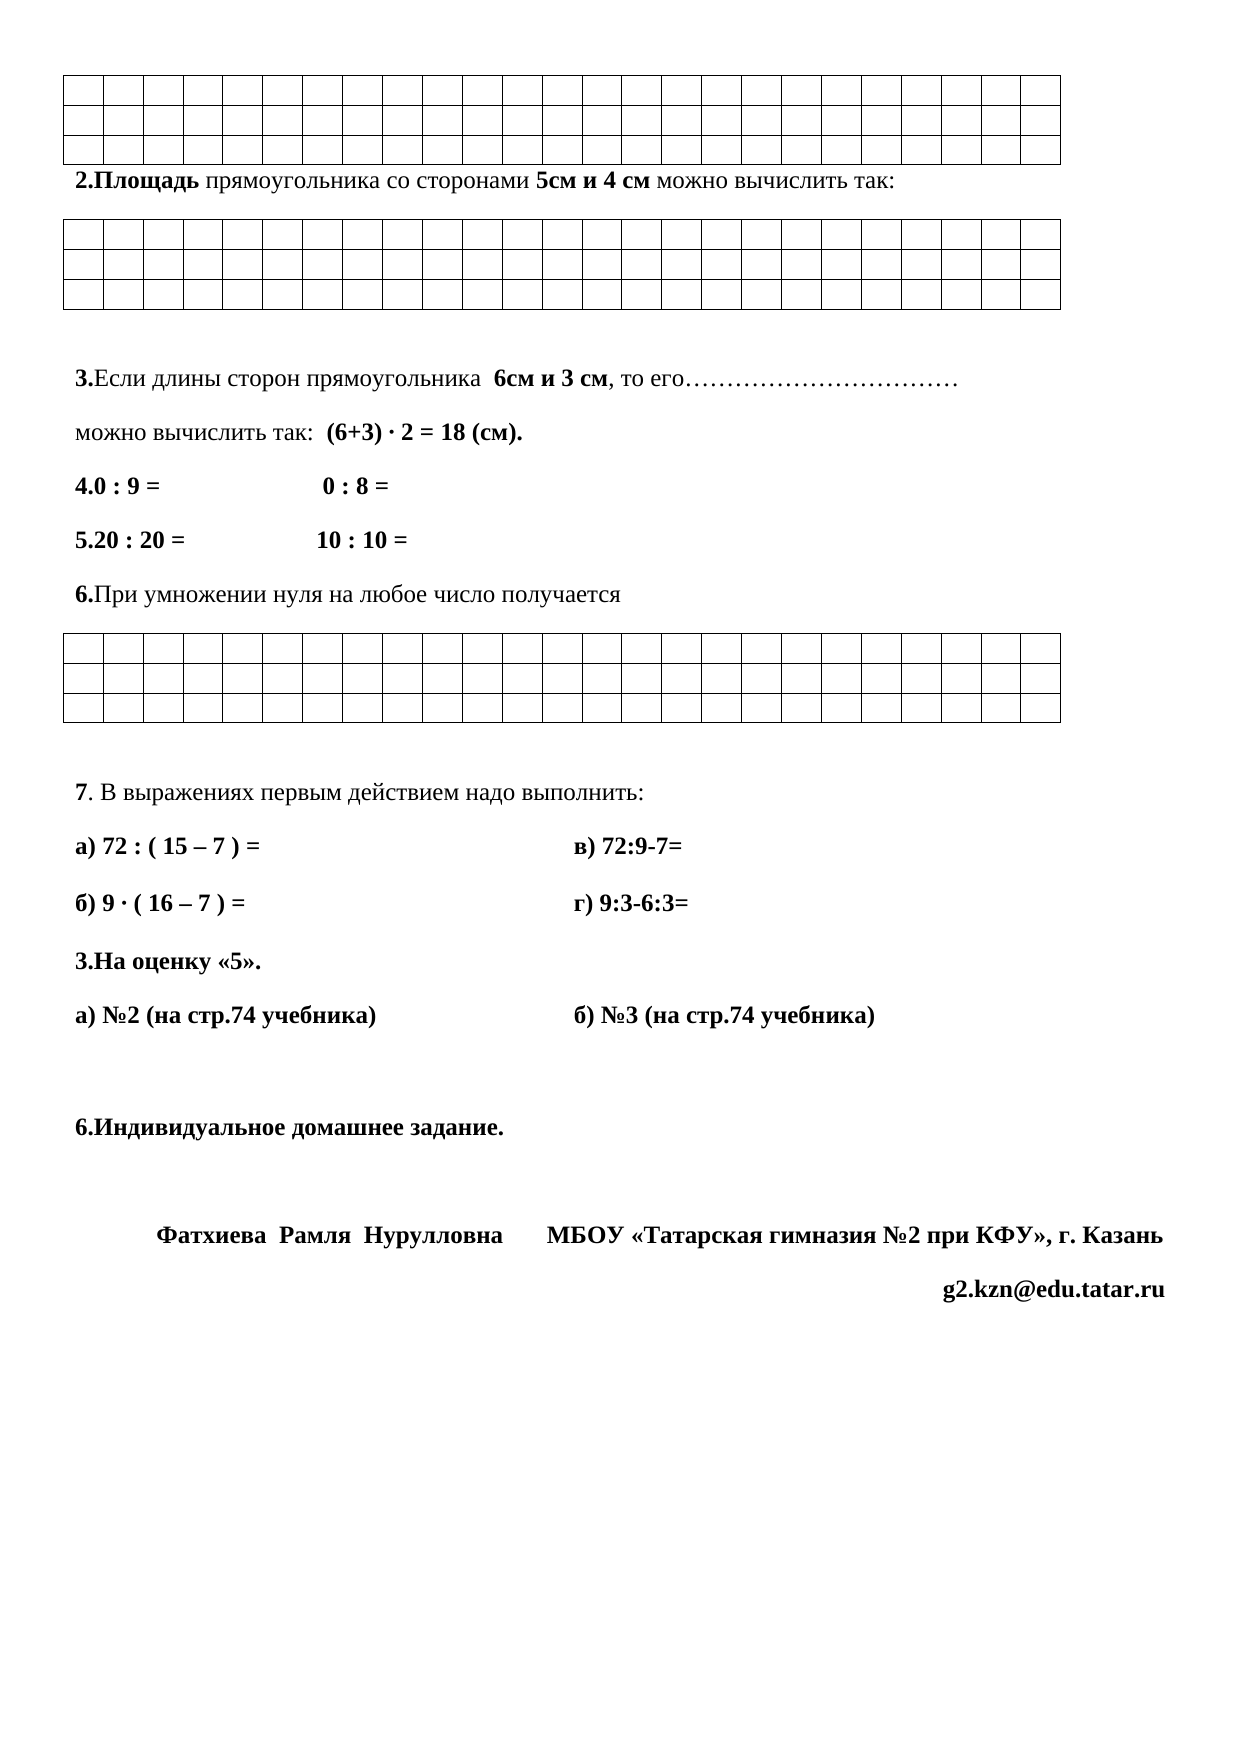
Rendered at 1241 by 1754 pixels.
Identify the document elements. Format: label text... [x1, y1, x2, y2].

table_cell [982, 664, 1020, 692]
table_cell [463, 694, 502, 722]
table_header [702, 76, 741, 105]
table_header [383, 634, 422, 663]
table_header [503, 76, 542, 105]
table_cell [343, 280, 382, 309]
table_header [64, 76, 103, 105]
table_cell [742, 664, 781, 692]
table_header [1021, 76, 1060, 105]
table_header [263, 76, 302, 105]
table_cell [583, 136, 621, 164]
table_cell [862, 250, 901, 279]
table_header [184, 76, 222, 105]
table_cell [782, 664, 821, 692]
table_cell [64, 136, 103, 164]
table_cell [503, 694, 542, 722]
table_cell [622, 664, 661, 692]
table_cell [64, 664, 103, 692]
table_cell [583, 664, 621, 692]
table_cell [742, 280, 781, 309]
table_header [144, 76, 183, 105]
table_cell [144, 250, 183, 279]
table_header [184, 220, 222, 249]
table_header [144, 634, 183, 663]
table_header [463, 634, 502, 663]
table_header [263, 634, 302, 663]
table_header [423, 220, 462, 249]
table_cell [503, 106, 542, 134]
table_header [303, 220, 342, 249]
table_cell [463, 106, 502, 134]
table_cell [822, 664, 861, 692]
table_header [1021, 220, 1060, 249]
table_header [822, 220, 861, 249]
table_header [303, 634, 342, 663]
table_header [862, 220, 901, 249]
table_header [982, 220, 1020, 249]
table_cell [263, 106, 302, 134]
table_cell [423, 280, 462, 309]
table_cell [383, 136, 422, 164]
table_cell [942, 136, 981, 164]
table_header [104, 220, 143, 249]
table_header [822, 634, 861, 663]
table_cell [343, 664, 382, 692]
table_cell [223, 664, 262, 692]
table_cell [184, 694, 222, 722]
table_cell [782, 280, 821, 309]
table_cell [104, 694, 143, 722]
table_header [662, 220, 701, 249]
table_cell [144, 664, 183, 692]
table_header [982, 634, 1020, 663]
table_cell [902, 106, 941, 134]
table_cell [543, 664, 582, 692]
table_cell [184, 280, 222, 309]
text 3.Если длины сторон прямоугольника 6см и 3 см, то его…………………………… [75, 363, 1165, 392]
table_cell [982, 694, 1020, 722]
table_cell [702, 106, 741, 134]
table_cell [184, 250, 222, 279]
table_header [622, 634, 661, 663]
table_cell [583, 106, 621, 134]
table_cell [822, 694, 861, 722]
table_header [223, 76, 262, 105]
table_header [862, 76, 901, 105]
table_cell [263, 280, 302, 309]
table_cell [144, 694, 183, 722]
table_header [383, 76, 422, 105]
table_cell [223, 136, 262, 164]
table_header [622, 220, 661, 249]
table_header [742, 220, 781, 249]
table_header [184, 634, 222, 663]
table_cell [303, 250, 342, 279]
table_header [463, 220, 502, 249]
table_header [343, 634, 382, 663]
table_cell [383, 694, 422, 722]
text 6.При умножении нуля на любое число получается [75, 579, 1165, 608]
table_cell [543, 136, 582, 164]
table_cell [263, 664, 302, 692]
table_header [822, 76, 861, 105]
table_cell [702, 280, 741, 309]
text 7. В выражениях первым действием надо выполнить: [75, 777, 1165, 806]
table_header [1021, 634, 1060, 663]
table_cell [543, 694, 582, 722]
table_cell [223, 250, 262, 279]
table_cell [223, 280, 262, 309]
table_cell [423, 664, 462, 692]
table_cell [662, 280, 701, 309]
table_cell [343, 694, 382, 722]
table_header а) 72 : ( 15 – 7 ) = б) 9 ∙ ( 16 – 7 ) = [64, 831, 562, 946]
table_cell [942, 280, 981, 309]
table_header [383, 220, 422, 249]
table_cell [622, 250, 661, 279]
table_cell [902, 280, 941, 309]
table_header [902, 634, 941, 663]
table_cell [942, 250, 981, 279]
table_cell [782, 250, 821, 279]
table_cell [303, 136, 342, 164]
table_header [742, 76, 781, 105]
table_header [104, 634, 143, 663]
table_header в) 72:9-7= г) 9:3-6:3= [562, 831, 1061, 946]
table_cell [942, 694, 981, 722]
table_cell [463, 136, 502, 164]
table_cell [503, 664, 542, 692]
table_cell [622, 694, 661, 722]
table_header [303, 76, 342, 105]
table_header [223, 634, 262, 663]
table_cell [423, 250, 462, 279]
table_cell [782, 694, 821, 722]
table_header [702, 220, 741, 249]
table_cell [702, 694, 741, 722]
table_cell [64, 250, 103, 279]
table_cell [862, 136, 901, 164]
table_cell [64, 280, 103, 309]
table_header [423, 634, 462, 663]
table_cell [1021, 664, 1060, 692]
text 2.Площадь прямоугольника со сторонами 5см и 4 см можно вычислить так: [75, 165, 1165, 194]
table_cell [583, 694, 621, 722]
table_cell [822, 136, 861, 164]
table_cell [902, 250, 941, 279]
table_cell [343, 136, 382, 164]
table_header [423, 76, 462, 105]
table_cell [662, 136, 701, 164]
table_cell [463, 664, 502, 692]
table_header [782, 220, 821, 249]
table_cell [144, 136, 183, 164]
table_cell [263, 136, 302, 164]
table_cell [822, 106, 861, 134]
table_cell [543, 280, 582, 309]
table_cell [423, 694, 462, 722]
table_cell [902, 664, 941, 692]
table_header [982, 76, 1020, 105]
table_header [583, 634, 621, 663]
text Фатхиева Рамля Нурулловна МБОУ «Татарская гимназия №2 при КФУ», г. Казань [75, 1220, 1165, 1249]
text 3.На оценку «5». [75, 946, 1165, 975]
table_cell [303, 106, 342, 134]
text 6.Индивидуальное домашнее задание. [75, 1112, 1165, 1141]
table_cell [822, 280, 861, 309]
table_header [223, 220, 262, 249]
table_cell [104, 280, 143, 309]
table_cell [343, 106, 382, 134]
table_cell [303, 280, 342, 309]
table_header [343, 76, 382, 105]
table_header [503, 634, 542, 663]
table_cell [862, 694, 901, 722]
table_cell [104, 664, 143, 692]
table_cell [822, 250, 861, 279]
table_cell [64, 106, 103, 134]
table_header [662, 76, 701, 105]
table_cell [902, 136, 941, 164]
table_cell [383, 106, 422, 134]
table_cell [383, 664, 422, 692]
table_header [902, 220, 941, 249]
table_cell [1021, 106, 1060, 134]
table_cell [862, 280, 901, 309]
table_cell [503, 250, 542, 279]
text 5.20 : 20 = 10 : 10 = [75, 525, 1165, 554]
table_cell [423, 136, 462, 164]
table_cell [223, 694, 262, 722]
table_header [543, 634, 582, 663]
table_header [583, 220, 621, 249]
table_cell [1021, 280, 1060, 309]
table_cell [503, 280, 542, 309]
table_cell [982, 250, 1020, 279]
table_cell [223, 106, 262, 134]
table_header [543, 76, 582, 105]
table_cell [1021, 250, 1060, 279]
table_header [343, 220, 382, 249]
table_cell [622, 280, 661, 309]
table_cell [184, 136, 222, 164]
table_header [902, 76, 941, 105]
table_cell [662, 694, 701, 722]
table_header [942, 220, 981, 249]
table_cell [104, 106, 143, 134]
table_cell [583, 250, 621, 279]
table_cell [862, 106, 901, 134]
table_header [742, 634, 781, 663]
table_cell [702, 136, 741, 164]
table_cell [982, 136, 1020, 164]
text можно вычислить так: (6+3) ∙ 2 = 18 (см). [75, 417, 1165, 446]
table_cell [662, 106, 701, 134]
table_cell [144, 106, 183, 134]
table_header [782, 634, 821, 663]
table_cell [742, 136, 781, 164]
table_cell [184, 664, 222, 692]
table_cell [742, 250, 781, 279]
table_header [263, 220, 302, 249]
table_cell [622, 136, 661, 164]
table_cell [782, 136, 821, 164]
table_cell [303, 694, 342, 722]
table_cell [543, 106, 582, 134]
table_cell [104, 136, 143, 164]
table_header [583, 76, 621, 105]
table_cell [742, 694, 781, 722]
table_header [702, 634, 741, 663]
table_cell [503, 136, 542, 164]
table_header [942, 76, 981, 105]
table_cell [942, 106, 981, 134]
table_cell [144, 280, 183, 309]
table_cell [263, 250, 302, 279]
table_cell [782, 106, 821, 134]
table_cell [184, 106, 222, 134]
table_cell [263, 694, 302, 722]
table_header [862, 634, 901, 663]
table_header [662, 634, 701, 663]
table_cell [383, 250, 422, 279]
table_cell [662, 250, 701, 279]
table_header [64, 634, 103, 663]
table_header [463, 76, 502, 105]
table_header [64, 220, 103, 249]
table_cell [702, 664, 741, 692]
table_header а) №2 (на стр.74 учебника) [64, 1000, 562, 1058]
text g2.kzn@edu.tatar.ru [112, 1274, 1165, 1302]
table_cell [303, 664, 342, 692]
table_cell [1021, 136, 1060, 164]
table_cell [543, 250, 582, 279]
table_cell [343, 250, 382, 279]
table_cell [1021, 694, 1060, 722]
table_cell [423, 106, 462, 134]
table_header [144, 220, 183, 249]
table_cell [662, 664, 701, 692]
table_cell [902, 694, 941, 722]
table_header [942, 634, 981, 663]
table_cell [104, 250, 143, 279]
table_cell [982, 106, 1020, 134]
table_header [622, 76, 661, 105]
table_cell [702, 250, 741, 279]
table_cell [862, 664, 901, 692]
table_cell [583, 280, 621, 309]
text 4.0 : 9 = 0 : 8 = [75, 471, 1165, 500]
table_cell [64, 694, 103, 722]
table_header [782, 76, 821, 105]
table_cell [622, 106, 661, 134]
table_header [503, 220, 542, 249]
table_cell [982, 280, 1020, 309]
table_cell [942, 664, 981, 692]
table_cell [463, 250, 502, 279]
table_header б) №3 (на стр.74 учебника) [562, 1000, 1061, 1058]
table_cell [383, 280, 422, 309]
table_cell [742, 106, 781, 134]
table_cell [463, 280, 502, 309]
table_header [104, 76, 143, 105]
table_header [543, 220, 582, 249]
